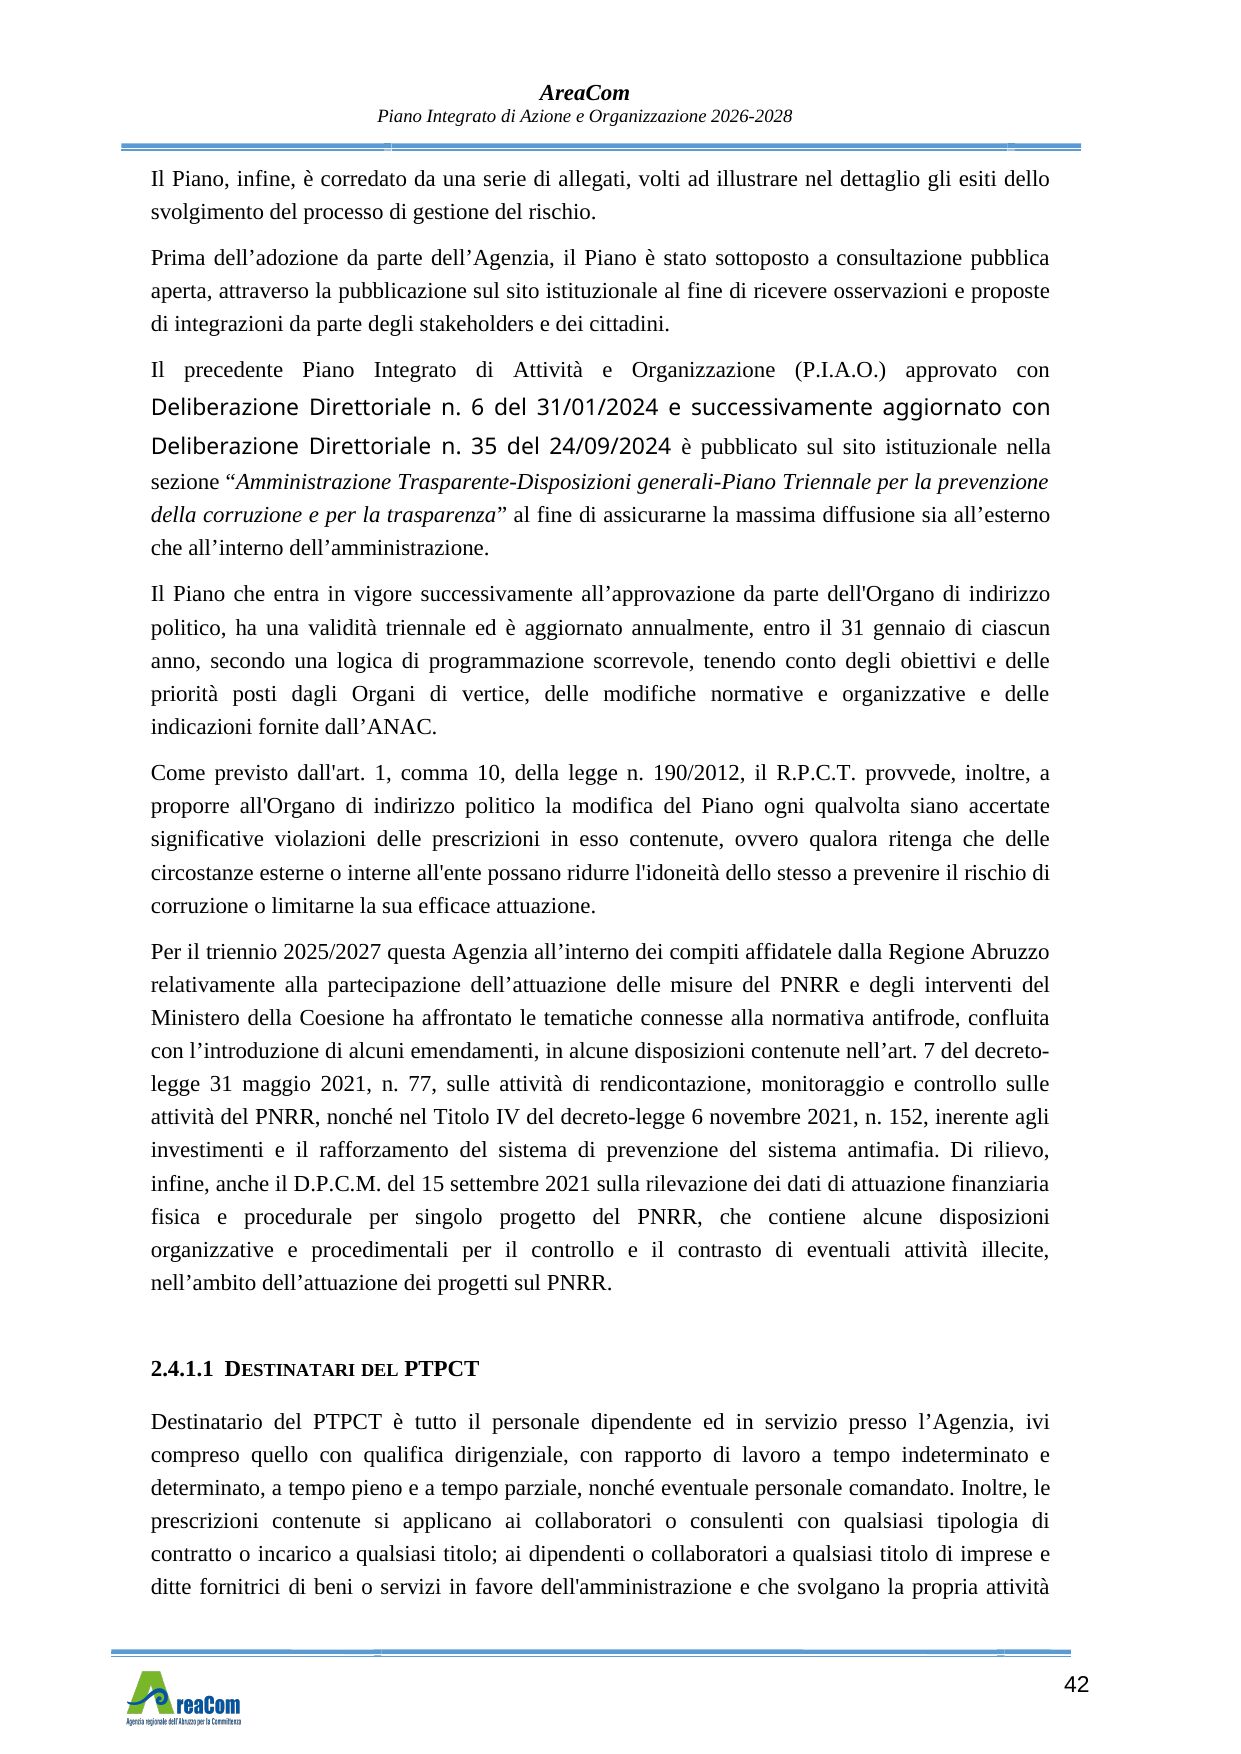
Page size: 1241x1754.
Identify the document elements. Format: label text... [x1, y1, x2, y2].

text Prima dell’adozione da parte dell’Agenzia, il Piano è stato sottoposto a consultazione pubblica aperta, attraverso la pubblicazione sul sito istituzionale al fine di ricevere osservazioni e proposte di integrazioni da parte degli stakeholders e dei cittadini. [151, 244, 1052, 336]
subtitle 2.4.1.1 Destinatari del PTPCT [151, 1355, 1065, 1382]
picture [121, 1668, 247, 1728]
text Il Piano, infine, è corredato da una serie di allegati, volti ad illustrare nel dettaglio gli esiti dello svolgimento del processo di gestione del rischio. [151, 164, 1052, 224]
text Il Piano che entra in vigore successivamente all’approvazione da parte dell'Organo di indirizzo politico, ha una validità triennale ed è aggiornato annualmente, entro il 31 gennaio di ciascun anno, secondo una logica di programmazione scorrevole, tenendo conto degli obiettivi e delle priorità posti dagli Organi di vertice, delle modifiche normative e organizzative e delle indicazioni fornite dall’ANAC. [151, 581, 1052, 739]
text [151, 1408, 1052, 1600]
text Come previsto dall'art. 1, comma 10, della legge n. 190/2012, il R.P.C.T. provvede, inoltre, a proporre all'Organo di indirizzo politico la modifica del Piano ogni qualvolta siano accertate significative violazioni delle prescrizioni in esso contenute, ovvero qualora ritenga che delle circostanze esterne o interne all'ente possano ridurre l'idoneità dello stesso a prevenire il rischio di corruzione o limitarne la sua efficace attuazione. [151, 759, 1052, 918]
text Per il triennio 2025/2027 questa Agenzia all’interno dei compiti affidatele dalla Regione Abruzzo relativamente alla partecipazione dell’attuazione delle misure del PNRR e degli interventi del Ministero della Coesione ha affrontato le tematiche connesse alla normativa antifrode, confluita con l’introduzione di alcuni emendamenti, in alcune disposizioni contenute nell’art. 7 del decreto-legge 31 maggio 2021, n. 77, sulle attività di rendicontazione, monitoraggio e controllo sulle attività del PNRR, nonché nel Titolo IV del decreto-legge 6 novembre 2021, n. 152, inerente agli investimenti e il rafforzamento del sistema di prevenzione del sistema antimafia. Di rilievo, infine, anche il D.P.C.M. del 15 settembre 2021 sulla rilevazione dei dati di attuazione finanziaria fisica e procedurale per singolo progetto del PNRR, che contiene alcune disposizioni organizzative e procedimentali per il controllo e il contrasto di eventuali attività illecite, nell’ambito dell’attuazione dei progetti sul PNRR. [151, 938, 1052, 1295]
text Il precedente Piano Integrato di Attività e Organizzazione (P.I.A.O.) approvato con Deliberazione Direttoriale n. 6 del 31/01/2024 e successivamente aggiornato con Deliberazione Direttoriale n. 35 del 24/09/2024 è pubblicato sul sito istituzionale nella sezione “Amministrazione Trasparente-Disposizioni generali-Piano Triennale per la prevenzione della corruzione e per la trasparenza” al fine di assicurarne la massima diffusione sia all’esterno che all’interno dell’amministrazione. [151, 356, 1052, 561]
